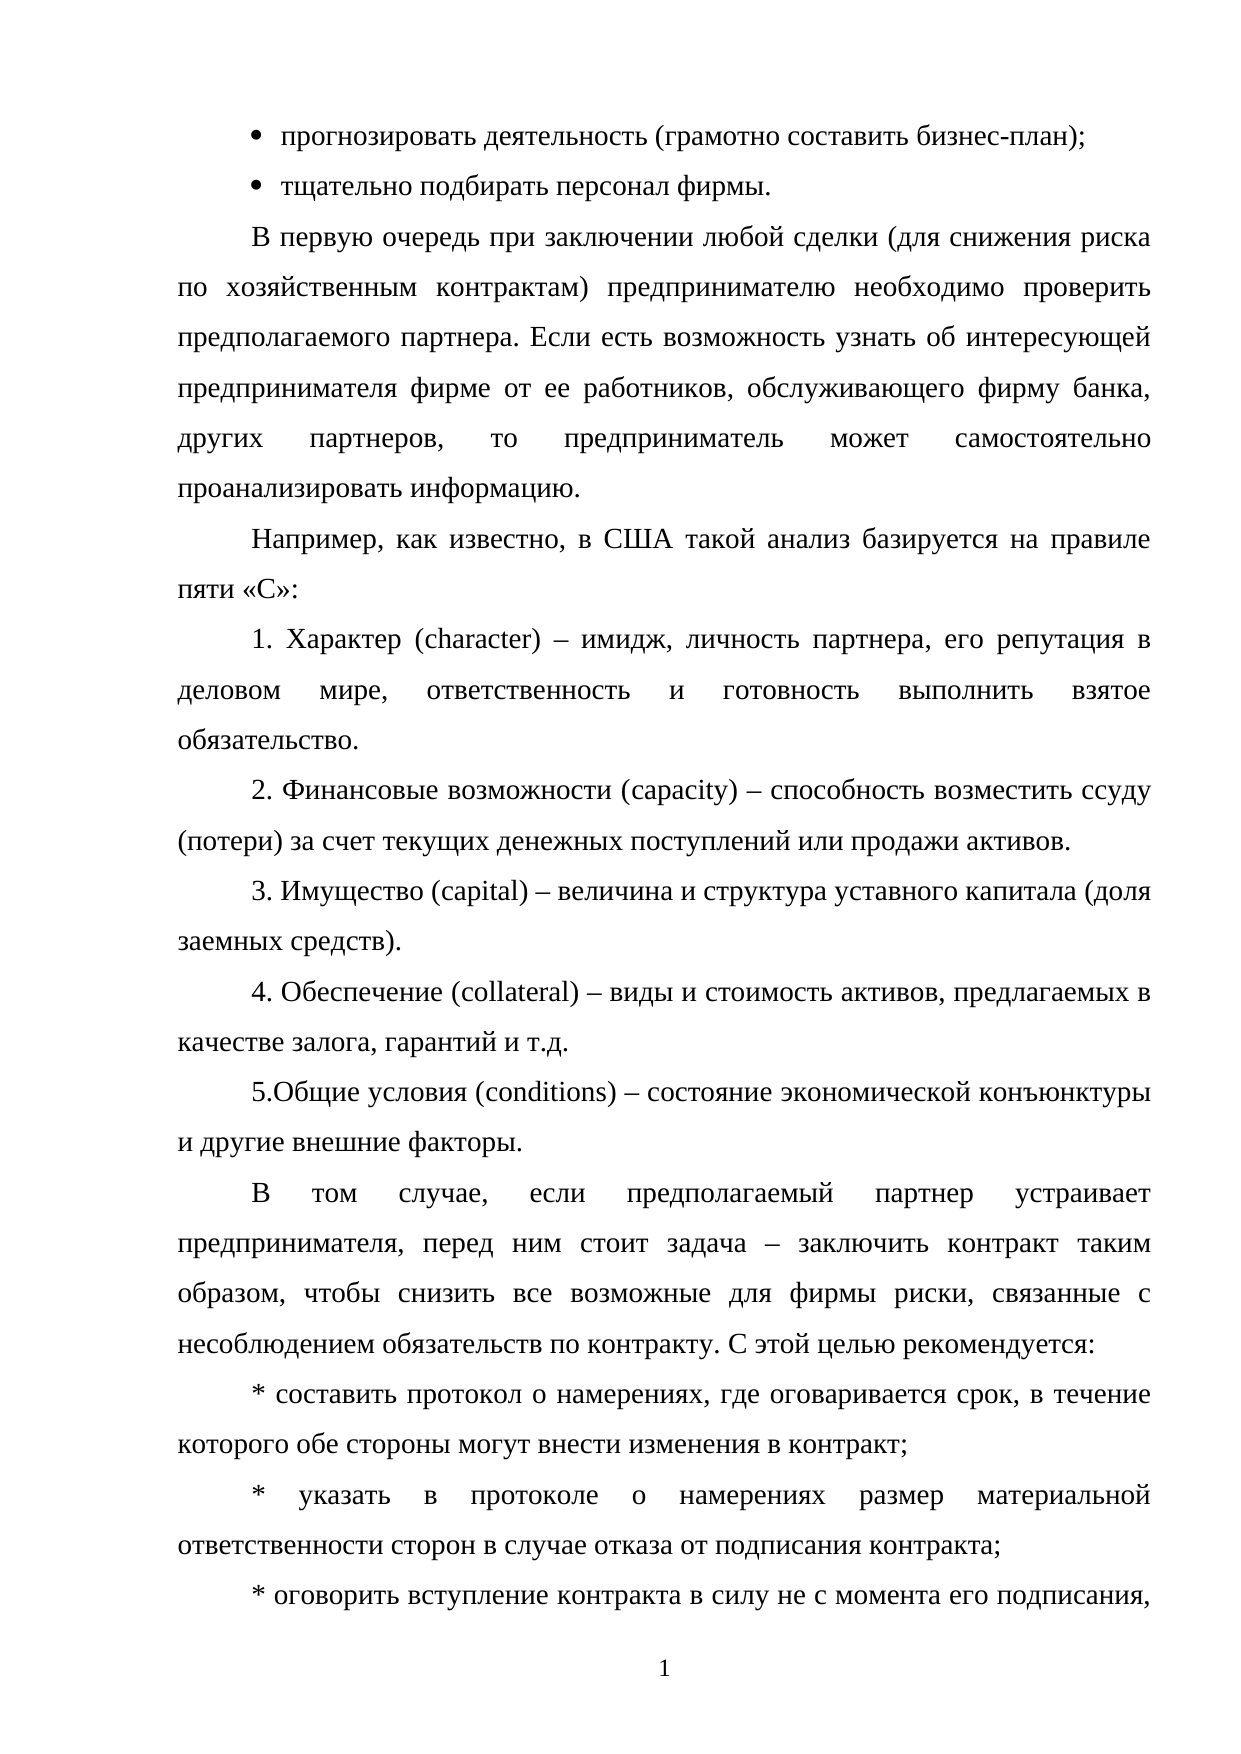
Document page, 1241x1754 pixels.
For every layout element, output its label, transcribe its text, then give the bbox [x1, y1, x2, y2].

text * составить протокол о намерениях, где оговаривается срок, в течение которого обе стороны могут внести изменения в контракт; [177, 1376, 1152, 1460]
text 3. Имущество (capital) – величина и структура уставного капитала (доля заемных средств). [177, 873, 1152, 957]
text * указать в протоколе о намерениях размер материальной ответственности сторон в случае отказа от подписания контракта; [177, 1477, 1152, 1561]
text 2. Финансовые возможности (capacity) – способность возместить ссуду (потери) за счет текущих денежных поступлений или продажи активов. [177, 772, 1152, 856]
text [177, 1577, 1152, 1611]
text Например, как известно, в США такой анализ базируется на правиле пяти «С»: [177, 521, 1152, 605]
text В том случае, если предполагаемый партнер устраивает предпринимателя, перед ним стоит задача – заключить контракт таким образом, чтобы снизить все возможные для фирмы риски, связанные с несоблюдением обязательств по контракту. С этой целью рекомендуется: [177, 1175, 1152, 1359]
text 1. Характер (character) – имидж, личность партнера, его репутация в деловом мире, ответственность и готовность выполнить взятое обязательство. [177, 621, 1152, 756]
list прогнозировать деятельность (грамотно составить бизнес-план); [177, 118, 1152, 152]
text 5.Общие условия (conditions) – состояние экономической конъюнктуры и другие внешние факторы. [177, 1074, 1152, 1158]
list тщательно подбирать персонал фирмы. [177, 168, 1152, 202]
text 4. Обеспечение (collateral) – виды и стоимость активов, предлагаемых в качестве залога, гарантий и т.д. [177, 974, 1152, 1057]
text В первую очередь при заключении любой сделки (для снижения риска по хозяйственным контрактам) предпринимателю необходимо проверить предполагаемого партнера. Если есть возможность узнать об интересующей предпринимателя фирме от ее работников, обслуживающего фирму банка, других партнеров, то предприниматель может самостоятельно проанализировать информацию. [177, 219, 1152, 504]
